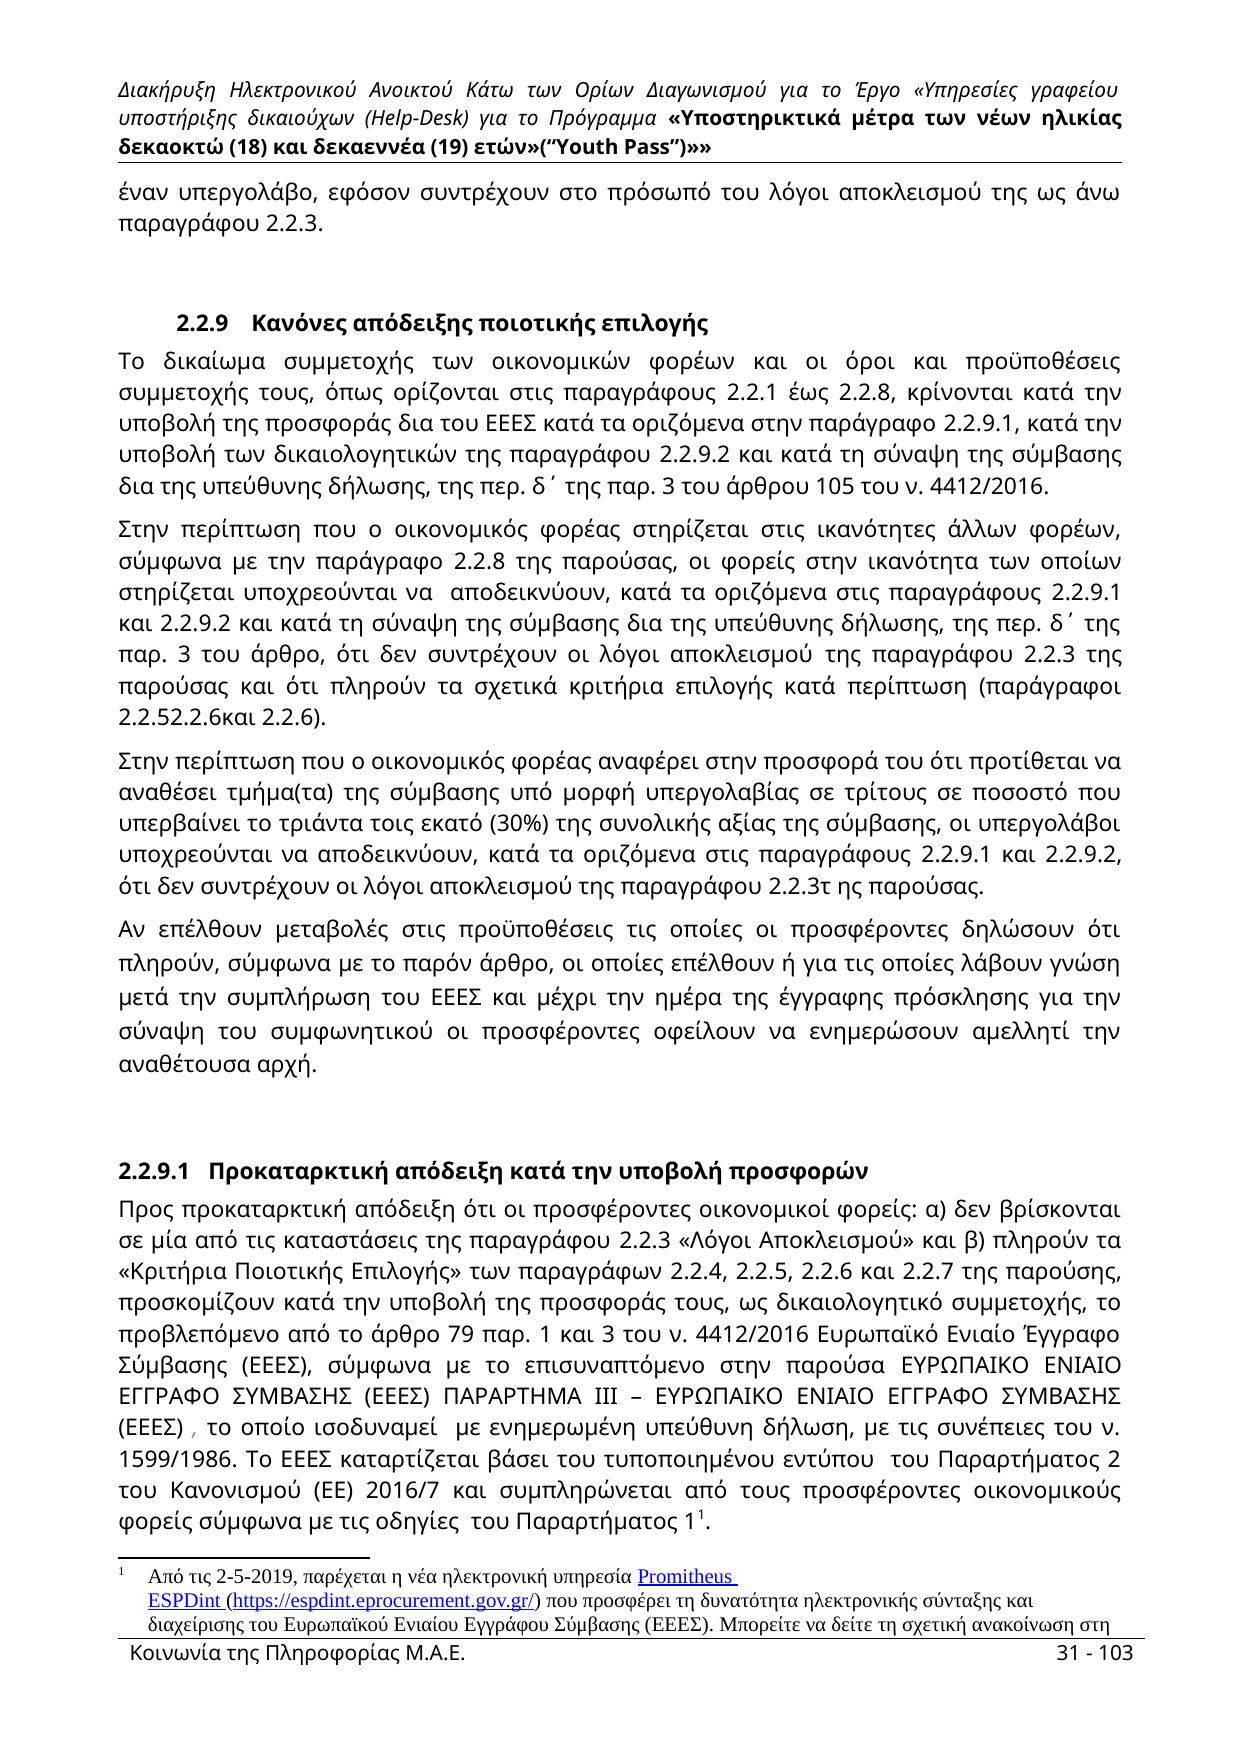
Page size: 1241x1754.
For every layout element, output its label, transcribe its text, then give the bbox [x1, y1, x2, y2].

text Στην περίπτωση που ο οικονομικός φορέας στηρίζεται στις ικανότητες άλλων φορέων, σύμφωνα με την παράγραφο 2.2.8 της παρούσας, οι φορείς στην ικανότητα των οποίων στηρίζεται υποχρεούνται να αποδεικνύουν, κατά τα οριζόμενα στις παραγράφους 2.2.9.1 και 2.2.9.2 και κατά τη σύναψη της σύμβασης δια της υπεύθυνης δήλωσης, της περ. δ΄ της παρ. 3 του άρθρο, ότι δεν συντρέχουν οι λόγοι αποκλεισμού της παραγράφου 2.2.3 της παρούσας και ότι πληρούν τα σχετικά κριτήρια επιλογής κατά περίπτωση (παράγραφοι 2.2.52.2.6και 2.2.6). [118, 513, 1122, 732]
text Προς προκαταρκτική απόδειξη ότι οι προσφέροντες οικονομικοί φορείς: α) δεν βρίσκονται σε μία από τις καταστάσεις της παραγράφου 2.2.3 «Λόγοι Αποκλεισμού» και β) πληρούν τα «Κριτήρια Ποιοτικής Επιλογής» των παραγράφων 2.2.4, 2.2.5, 2.2.6 και 2.2.7 της παρούσης, προσκομίζουν κατά την υποβολή της προσφοράς τους, ως δικαιολογητικό συμμετοχής, το προβλεπόμενο από το άρθρο 79 παρ. 1 και 3 του ν. 4412/2016 Ευρωπαϊκό Ενιαίο Έγγραφο Σύμβασης (ΕΕΕΣ), σύμφωνα με το επισυναπτόμενο στην παρούσα ΕΥΡΩΠΑΙΚΟ ΕΝΙΑΙΟ ΕΓΓΡΑΦΟ ΣΥΜΒΑΣΗΣ (ΕΕΕΣ) ΠΑΡΑΡΤΗΜΑ ΙΙI – ΕΥΡΩΠΑΙΚΟ ΕΝΙΑΙΟ ΕΓΓΡΑΦΟ ΣΥΜΒΑΣΗΣ (ΕΕΕΣ) , το οποίο ισοδυναμεί με ενημερωμένη υπεύθυνη δήλωση, με τις συνέπειες του ν. 1599/1986. Το ΕΕΕΣ καταρτίζεται βάσει του τυποποιημένου εντύπου του Παραρτήματος 2 του Κανονισμού (ΕΕ) 2016/7 και συμπληρώνεται από τους προσφέροντες οικονομικούς φορείς σύμφωνα με τις οδηγίες του Παραρτήματος 1. [118, 1193, 1122, 1536]
text Αν επέλθουν μεταβολές στις προϋποθέσεις τις οποίες οι προσφέροντες δηλώσουν ότι πληρούν, σύμφωνα με το παρόν άρθρο, οι οποίες επέλθουν ή για τις οποίες λάβουν γνώση μετά την συμπλήρωση του ΕΕΕΣ και μέχρι την ημέρα της έγγραφης πρόσκλησης για την σύναψη του συμφωνητικού οι προσφέροντες οφείλουν να ενημερώσουν αμελλητί την αναθέτουσα αρχή. [118, 913, 1122, 1080]
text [118, 176, 1122, 238]
text Το δικαίωμα συμμετοχής των οικονομικών φορέων και οι όροι και προϋποθέσεις συμμετοχής τους, όπως ορίζονται στις παραγράφους 2.2.1 έως 2.2.8, κρίνονται κατά την υποβολή της προσφοράς δια του ΕΕΕΣ κατά τα οριζόμενα στην παράγραφο 2.2.9.1, κατά την υποβολή των δικαιολογητικών της παραγράφου 2.2.9.2 και κατά τη σύναψη της σύμβασης δια της υπεύθυνης δήλωσης, της περ. δ΄ της παρ. 3 του άρθρου 105 του ν. 4412/2016. [118, 345, 1122, 501]
subtitle Κανόνες απόδειξης ποιοτικής επιλογής [176, 307, 1122, 338]
subtitle Προκαταρκτική απόδειξη κατά την υποβολή προσφορών [118, 1155, 1122, 1186]
text Στην περίπτωση που o οικονομικός φορέας αναφέρει στην προσφορά του ότι προτίθεται να αναθέσει τμήμα(τα) της σύμβασης υπό μορφή υπεργολαβίας σε τρίτους σε ποσοστό που υπερβαίνει το τριάντα τοις εκατό (30%) της συνολικής αξίας της σύμβασης, οι υπεργολάβοι υποχρεούνται να αποδεικνύουν, κατά τα οριζόμενα στις παραγράφους 2.2.9.1 και 2.2.9.2, ότι δεν συντρέχουν οι λόγοι αποκλεισμού της παραγράφου 2.2.3τ ης παρούσας. [118, 745, 1122, 901]
